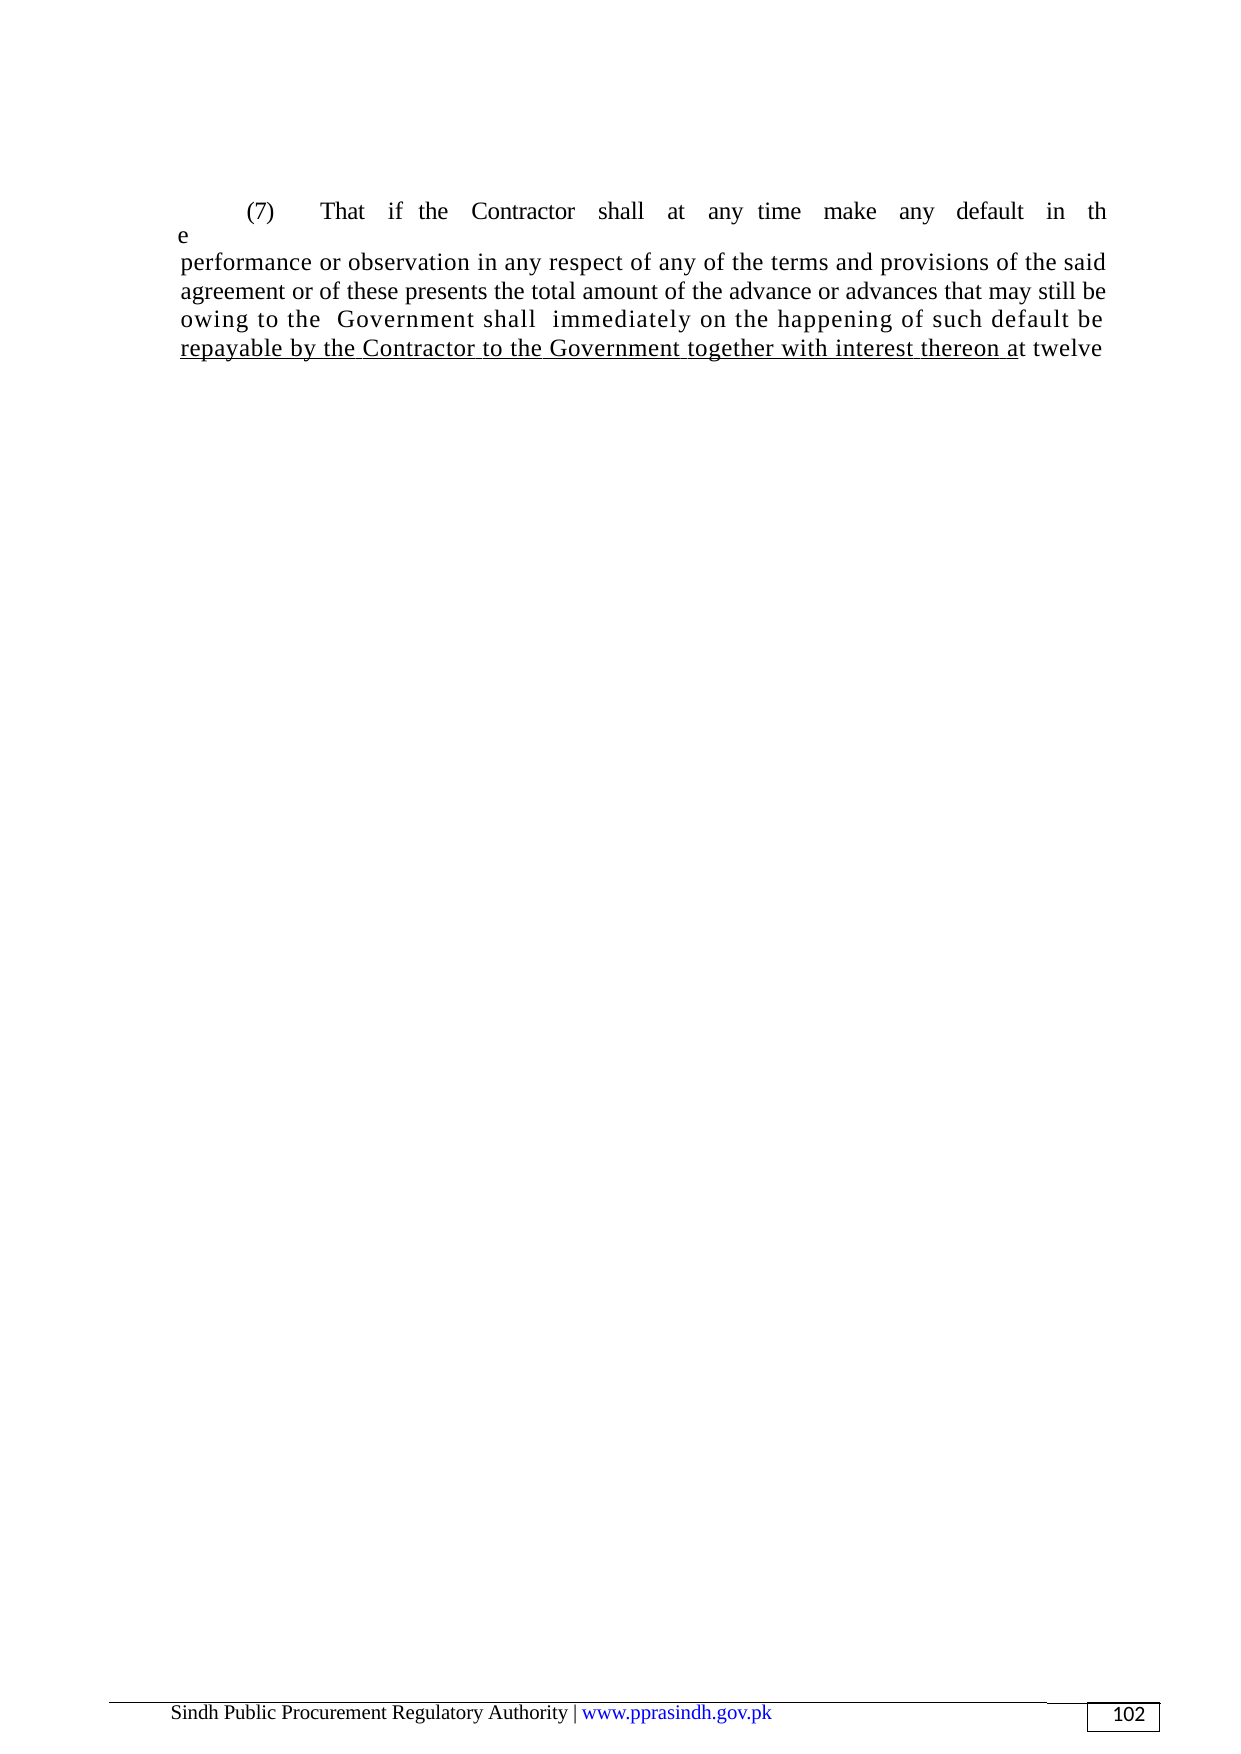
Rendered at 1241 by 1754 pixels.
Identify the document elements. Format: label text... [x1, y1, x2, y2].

text (7) That if the Contractor shall at any time make any default in the [177, 200, 1107, 248]
